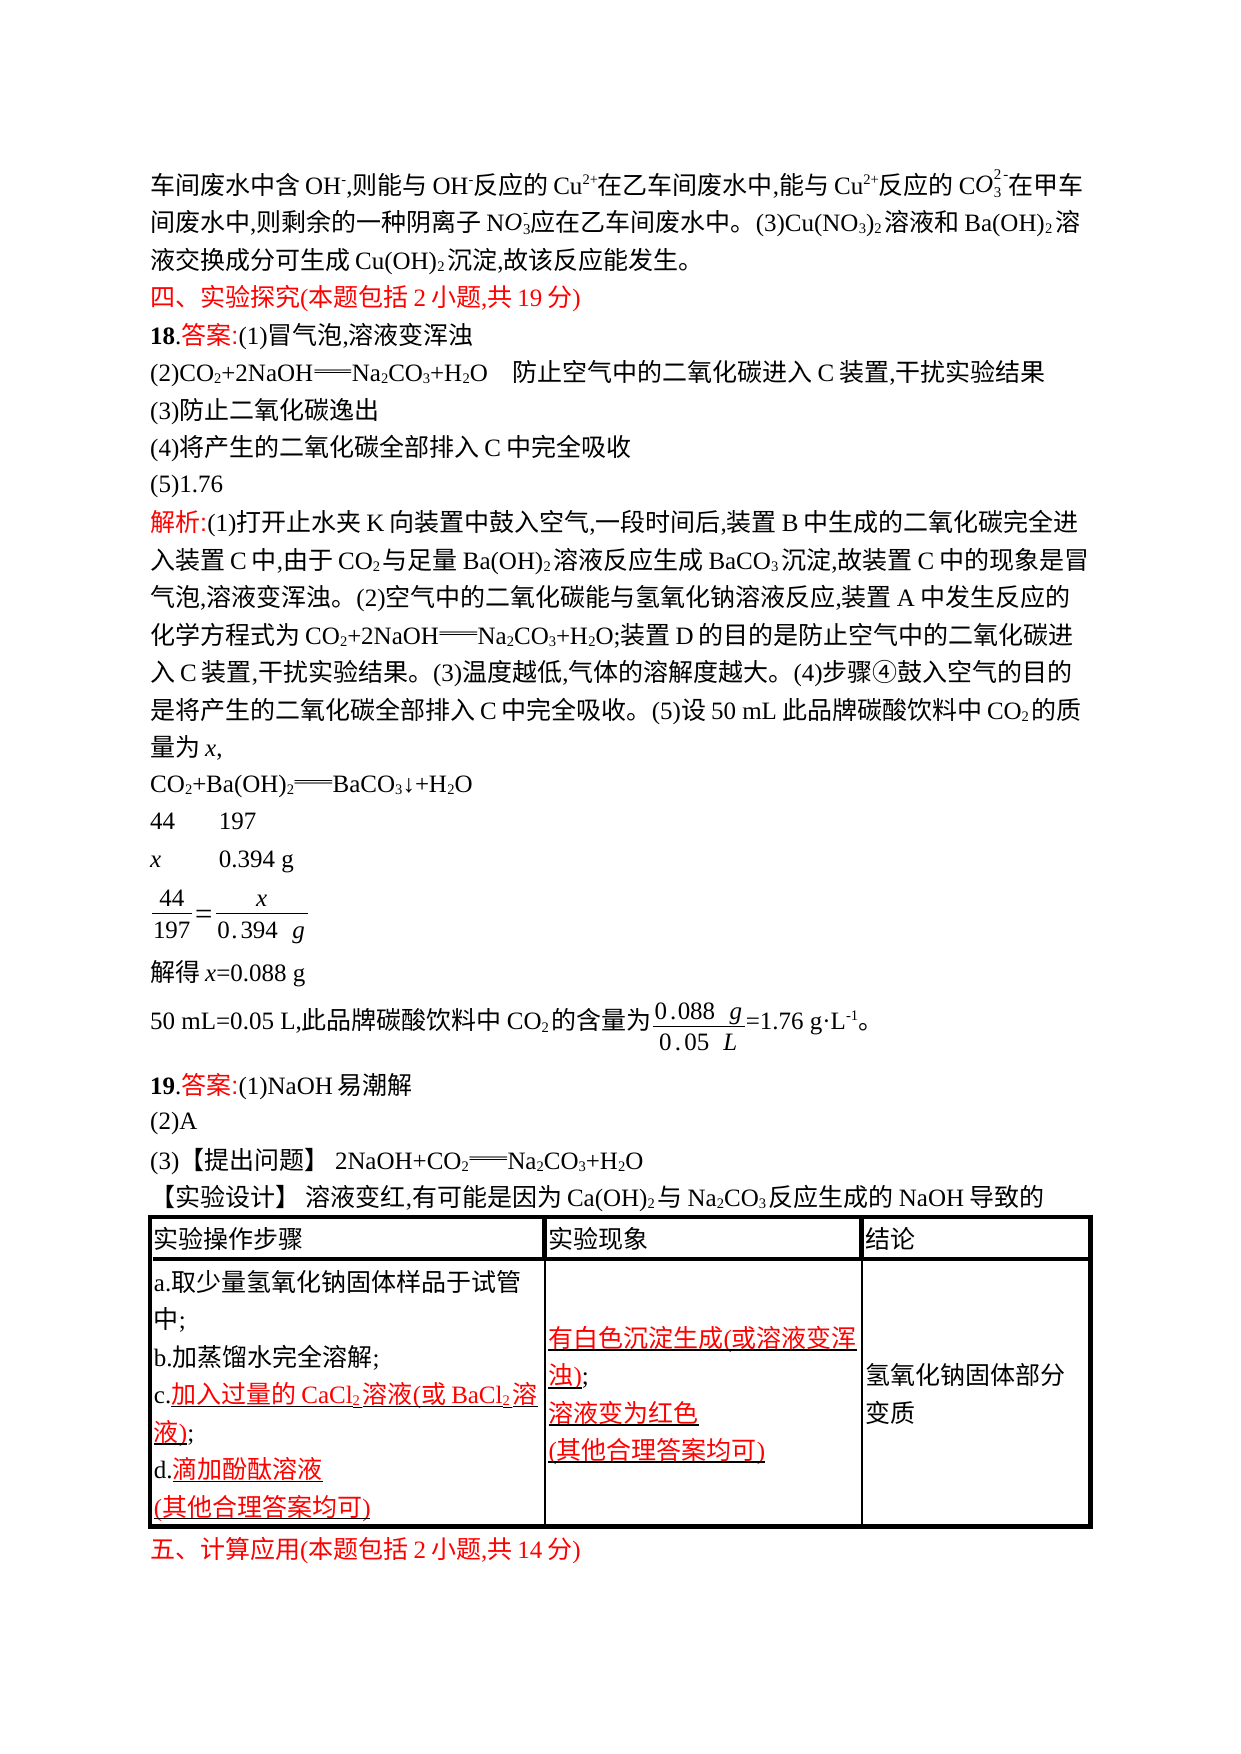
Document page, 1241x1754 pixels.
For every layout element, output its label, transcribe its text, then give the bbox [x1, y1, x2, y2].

text 50 mL=0.05 L,此品牌碳酸饮料中CO2的含量为=1.76 g·L-1。 [150, 989, 1090, 1064]
text 四、实验探究(本题包括2小题,共19分) [150, 277, 1090, 314]
text 18.答案:(1)冒气泡,溶液变浑浊 [150, 314, 1090, 352]
picture [313, 360, 352, 382]
text (3)【提出问题】 2NaOH+CO2Na2CO3+H2O [150, 1139, 1090, 1177]
table_header 结论 [864, 1219, 1088, 1257]
text (4)将产生的二氧化碳全部排入C中完全吸收 [150, 427, 1090, 464]
picture [293, 770, 333, 793]
text 44 197 [150, 802, 1090, 839]
text 【实验设计】 溶液变红,有可能是因为Ca(OH)2与Na2CO3反应生成的NaOH导致的 [150, 1177, 1090, 1214]
text 解析:(1)打开止水夹K向装置中鼓入空气,一段时间后,装置B中生成的二氧化碳完全进入装置C中,由于CO2与足量Ba(OH)2溶液反应生成BaCO3沉淀,故装置C中的现象是冒气泡,溶液变浑浊。(2)空气中的二氧化碳能与氢氧化钠溶液反应,装置A中发生反应的化学方程式为CO2+2NaOHNa2CO3+H2O;装置D的目的是防止空气中的二氧化碳进入C装置,干扰实验结果。(3)温度越低,气体的溶解度越大。(4)步骤④鼓入空气的目的是将产生的二氧化碳全部排入C中完全吸收。(5)设50 mL此品牌碳酸饮料中CO2的质量为x, [150, 502, 1090, 764]
text x 0.394 g [150, 839, 1090, 877]
text 解得x=0.088 g [150, 952, 1090, 989]
text (3)防止二氧化碳逸出 [150, 389, 1090, 427]
text (5)1.76 [150, 464, 1090, 502]
text 五、计算应用(本题包括2小题,共14分) [150, 1529, 1090, 1566]
table_header 实验现象 [547, 1219, 859, 1257]
text (2)CO2+2NaOHNa2CO3+H2O 防止空气中的二氧化碳进入C装置,干扰实验结果 [150, 352, 1090, 389]
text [150, 164, 1090, 277]
text (2)A [150, 1102, 1090, 1139]
table_cell 有白色沉淀生成(或溶液变浑浊); 溶液变为红色 (其他合理答案均可) [546, 1261, 861, 1524]
table_header 实验操作步骤 [152, 1219, 542, 1257]
table_cell a.取少量氢氧化钠固体样品于试管中; b.加蒸馏水完全溶解; c.加入过量的CaCl2溶液(或BaCl2溶液); d.滴加酚酞溶液 (其他合理答案均可) [152, 1258, 544, 1524]
text CO2+Ba(OH)2BaCO3↓+H2O [150, 764, 1090, 802]
picture [468, 1147, 508, 1169]
text 19.答案:(1)NaOH易潮解 [150, 1064, 1090, 1102]
picture [438, 622, 478, 644]
table_cell 氢氧化钠固体部分变质 [863, 1261, 1088, 1524]
